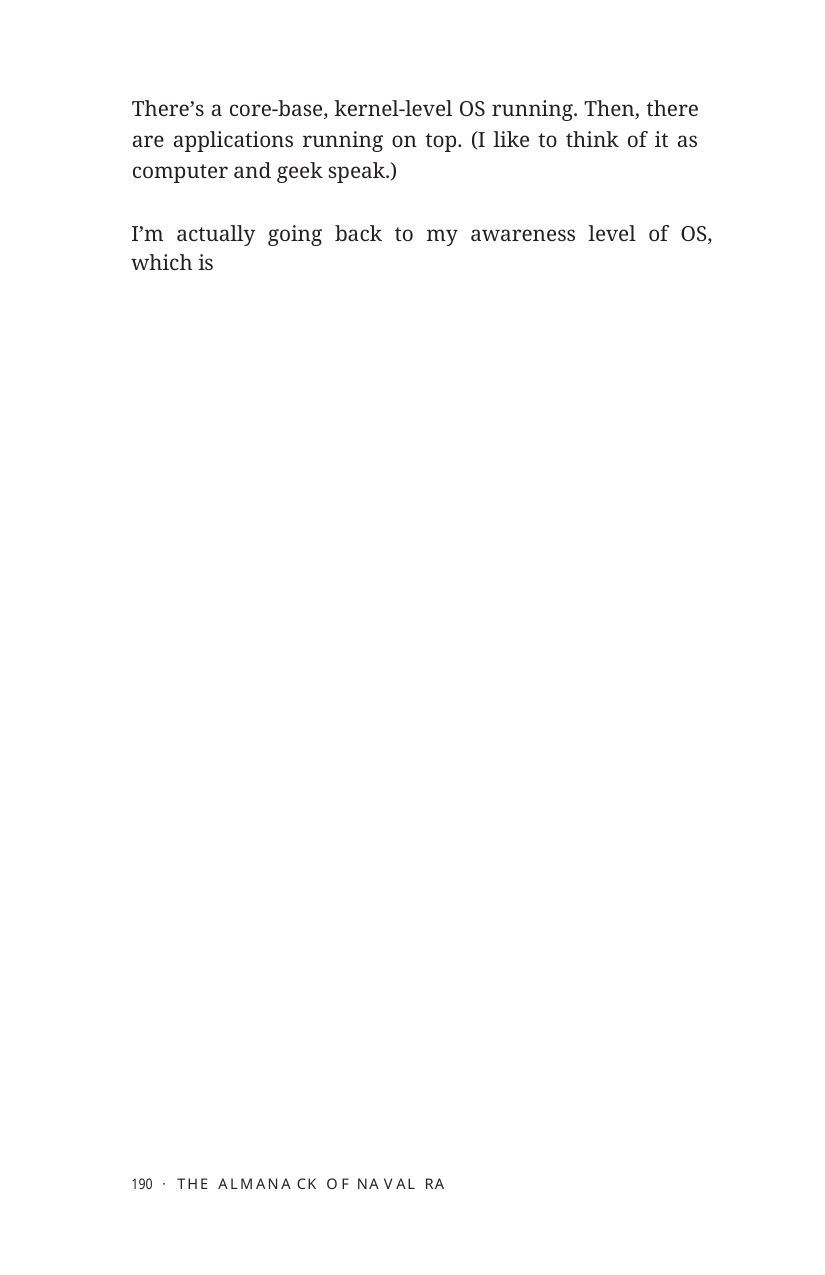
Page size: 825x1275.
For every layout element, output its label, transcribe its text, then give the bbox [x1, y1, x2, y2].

text I’m actually going back to my awareness level of OS, which is [131, 219, 712, 276]
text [131, 94, 699, 185]
